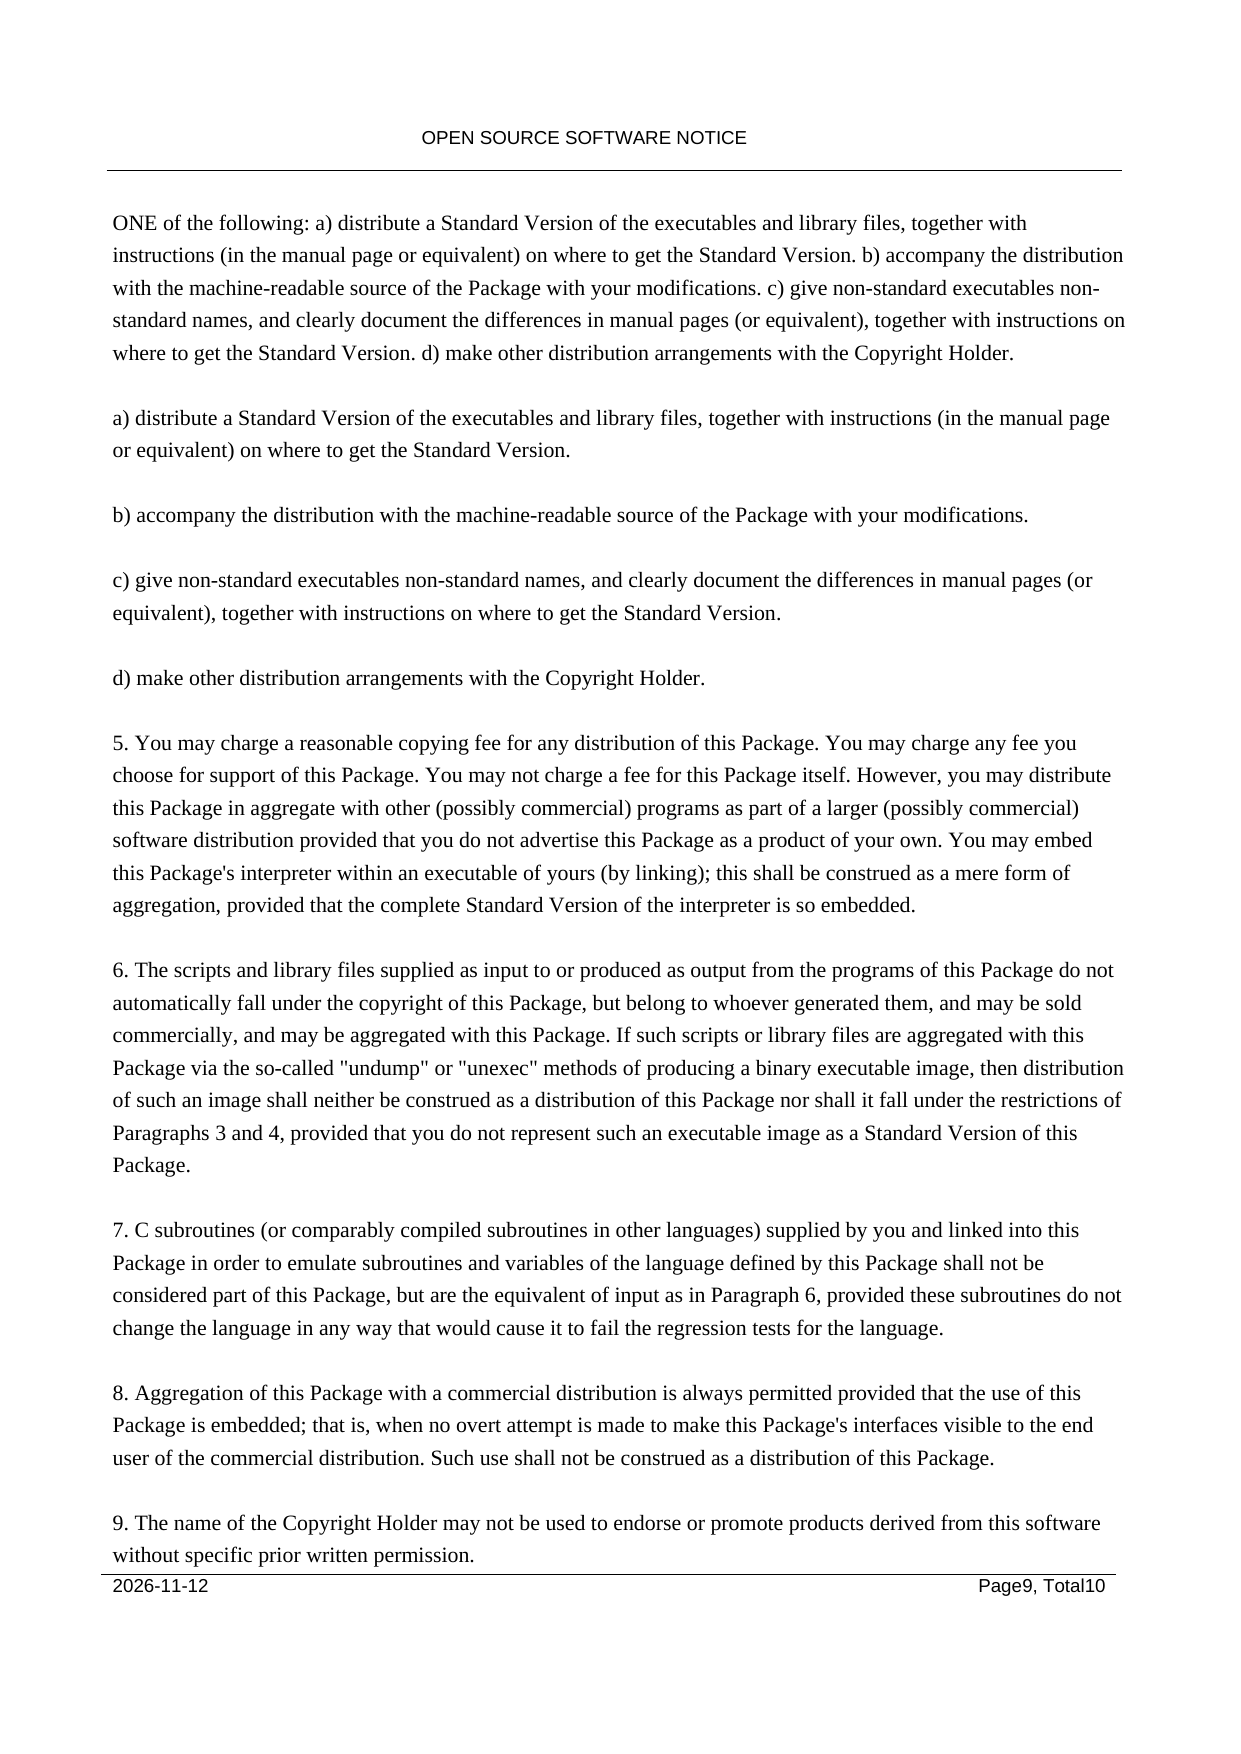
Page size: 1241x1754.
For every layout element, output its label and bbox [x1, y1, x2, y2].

text [112, 206, 1128, 1571]
